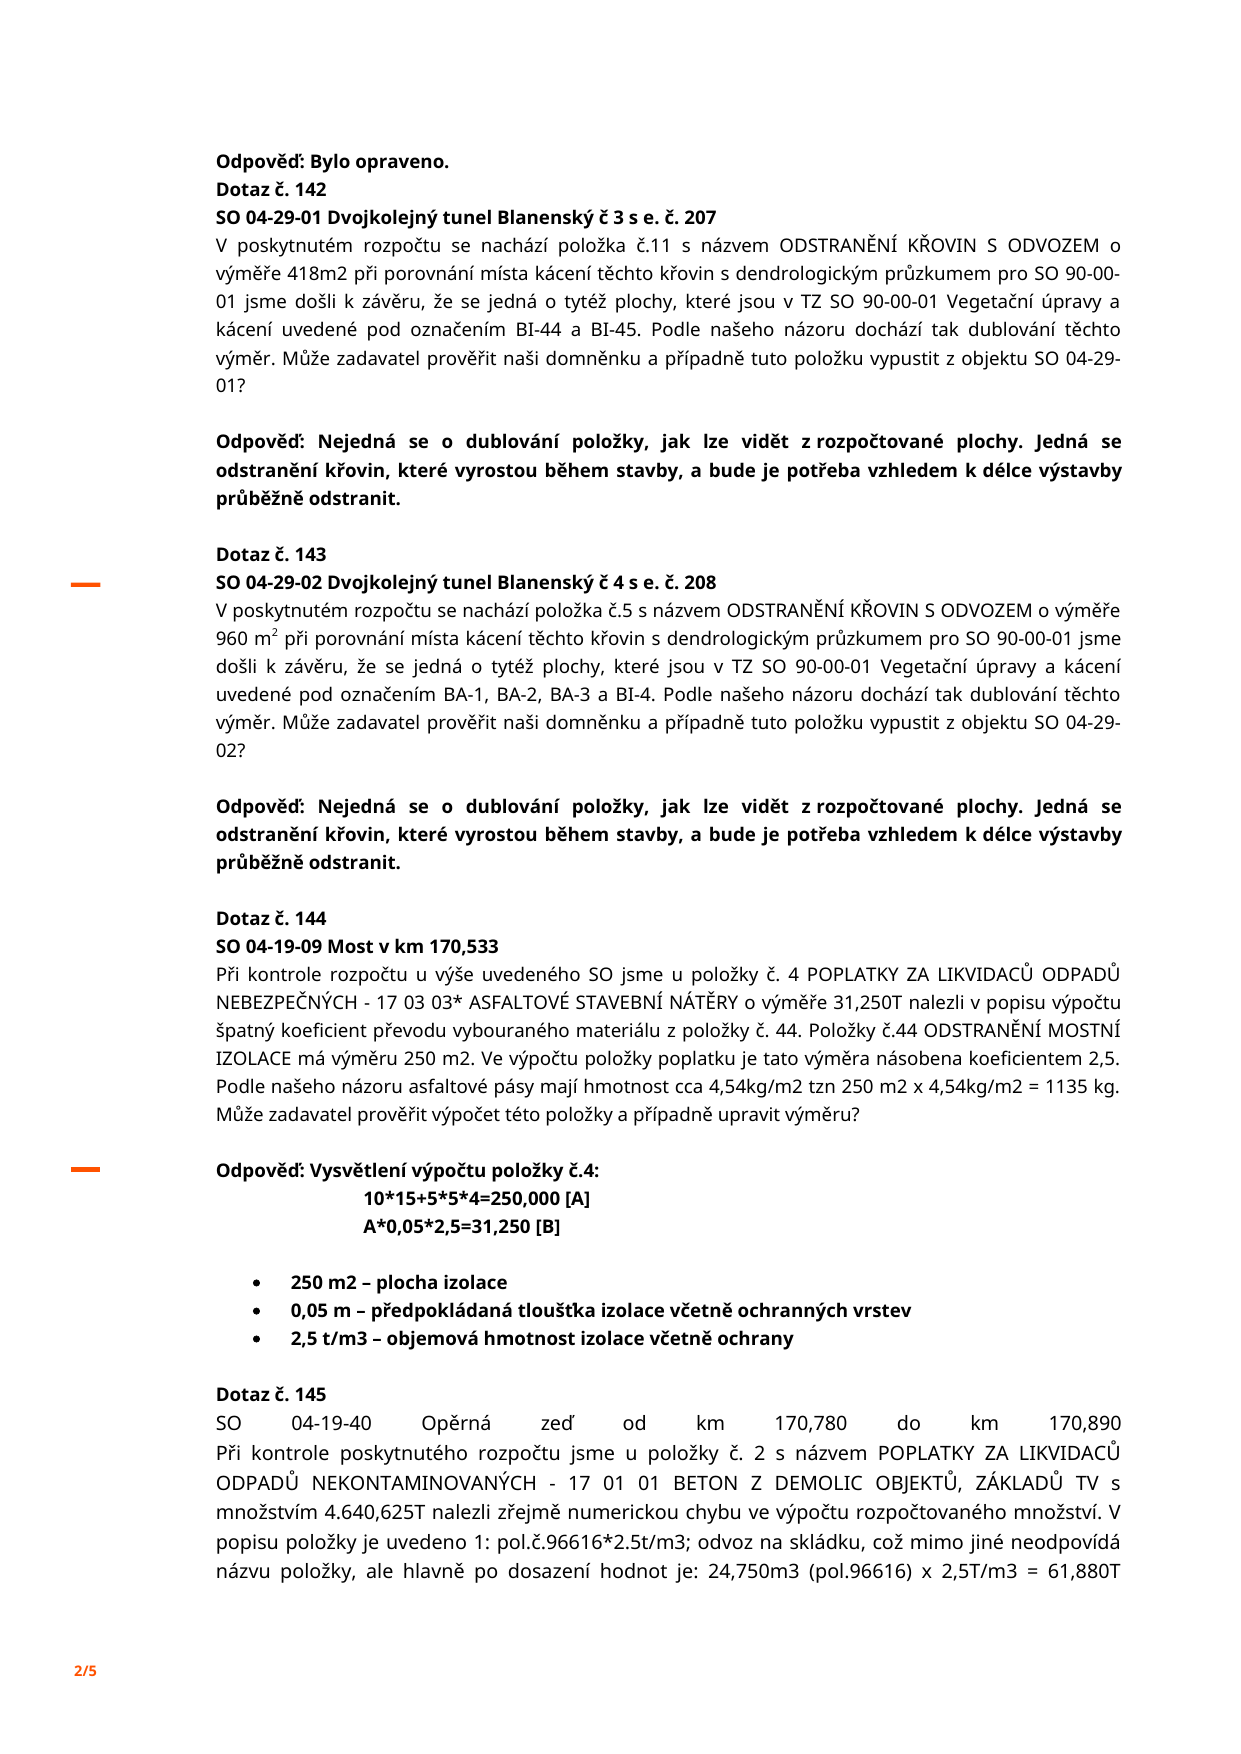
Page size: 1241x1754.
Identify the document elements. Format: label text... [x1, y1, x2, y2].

text Odpověď: Nejedná se o dublování položky, jak lze vidět z rozpočtované plochy. Jedná se odstranění křovin, které vyrostou během stavby, a bude je potřeba vzhledem k délce výstavby průběžně odstranit. [216, 793, 1122, 875]
text Dotaz č. 143 [216, 541, 1122, 566]
text SO 04-29-01 Dvojkolejný tunel Blanenský č 3 s e. č. 207 [216, 205, 1122, 230]
list 250 m2 – plocha izolace [253, 1269, 1122, 1295]
text 10*15+5*5*4=250,000 [A] [289, 1185, 1122, 1211]
text Při kontrole rozpočtu u výše uvedeného SO jsme u položky č. 4 POPLATKY ZA LIKVIDACŮ ODPADŮ NEBEZPEČNÝCH - 17 03 03* ASFALTOVÉ STAVEBNÍ NÁTĚRY o výměře 31,250T nalezli v popisu výpočtu špatný koeficient převodu vybouraného materiálu z položky č. 44. Položky č.44 ODSTRANĚNÍ MOSTNÍ IZOLACE má výměru 250 m2. Ve výpočtu položky poplatku je tato výměra násobena koeficientem 2,5. Podle našeho názoru asfaltové pásy mají hmotnost cca 4,54kg/m2 tzn 250 m2 x 4,54kg/m2 = 1135 kg. Může zadavatel prověřit výpočet této položky a případně upravit výměru? [216, 961, 1122, 1127]
list 2,5 t/m3 – objemová hmotnost izolace včetně ochrany [253, 1326, 1122, 1351]
list 0,05 m – předpokládaná tloušťka izolace včetně ochranných vrstev [253, 1297, 1122, 1323]
text Odpověď: Bylo opraveno. [216, 149, 1122, 174]
text Dotaz č. 142 [216, 177, 1122, 202]
text V poskytnutém rozpočtu se nachází položka č.5 s názvem ODSTRANĚNÍ KŘOVIN S ODVOZEM o výměře 960 m2 při porovnání místa kácení těchto křovin s dendrologickým průzkumem pro SO 90-00-01 jsme došli k závěru, že se jedná o tytéž plochy, které jsou v TZ SO 90-00-01 Vegetační úpravy a kácení uvedené pod označením BA-1, BA-2, BA-3 a BI-4. Podle našeho názoru dochází tak dublování těchto výměr. Může zadavatel prověřit naši domněnku a případně tuto položku vypustit z objektu SO 04-29-02? [216, 597, 1122, 763]
text SO 04-29-02 Dvojkolejný tunel Blanenský č 4 s e. č. 208 [216, 569, 1122, 594]
text SO 04-19-09 Most v km 170,533 [216, 933, 1122, 959]
text Dotaz č. 144 [216, 905, 1122, 931]
text Odpověď: Vysvětlení výpočtu položky č.4: [216, 1157, 1122, 1183]
text Odpověď: Nejedná se o dublování položky, jak lze vidět z rozpočtované plochy. Jedná se odstranění křovin, které vyrostou během stavby, a bude je potřeba vzhledem k délce výstavby průběžně odstranit. [216, 429, 1122, 510]
text A*0,05*2,5=31,250 [B] [289, 1213, 1122, 1239]
text Dotaz č. 145 [216, 1382, 1122, 1407]
text V poskytnutém rozpočtu se nachází položka č.11 s názvem ODSTRANĚNÍ KŘOVIN S ODVOZEM o výměře 418m2 při porovnání místa kácení těchto křovin s dendrologickým průzkumem pro SO 90-00-01 jsme došli k závěru, že se jedná o tytéž plochy, které jsou v TZ SO 90-00-01 Vegetační úpravy a kácení uvedené pod označením BI-44 a BI-45. Podle našeho názoru dochází tak dublování těchto výměr. Může zadavatel prověřit naši domněnku a případně tuto položku vypustit z objektu SO 04-29-01? [216, 233, 1122, 398]
